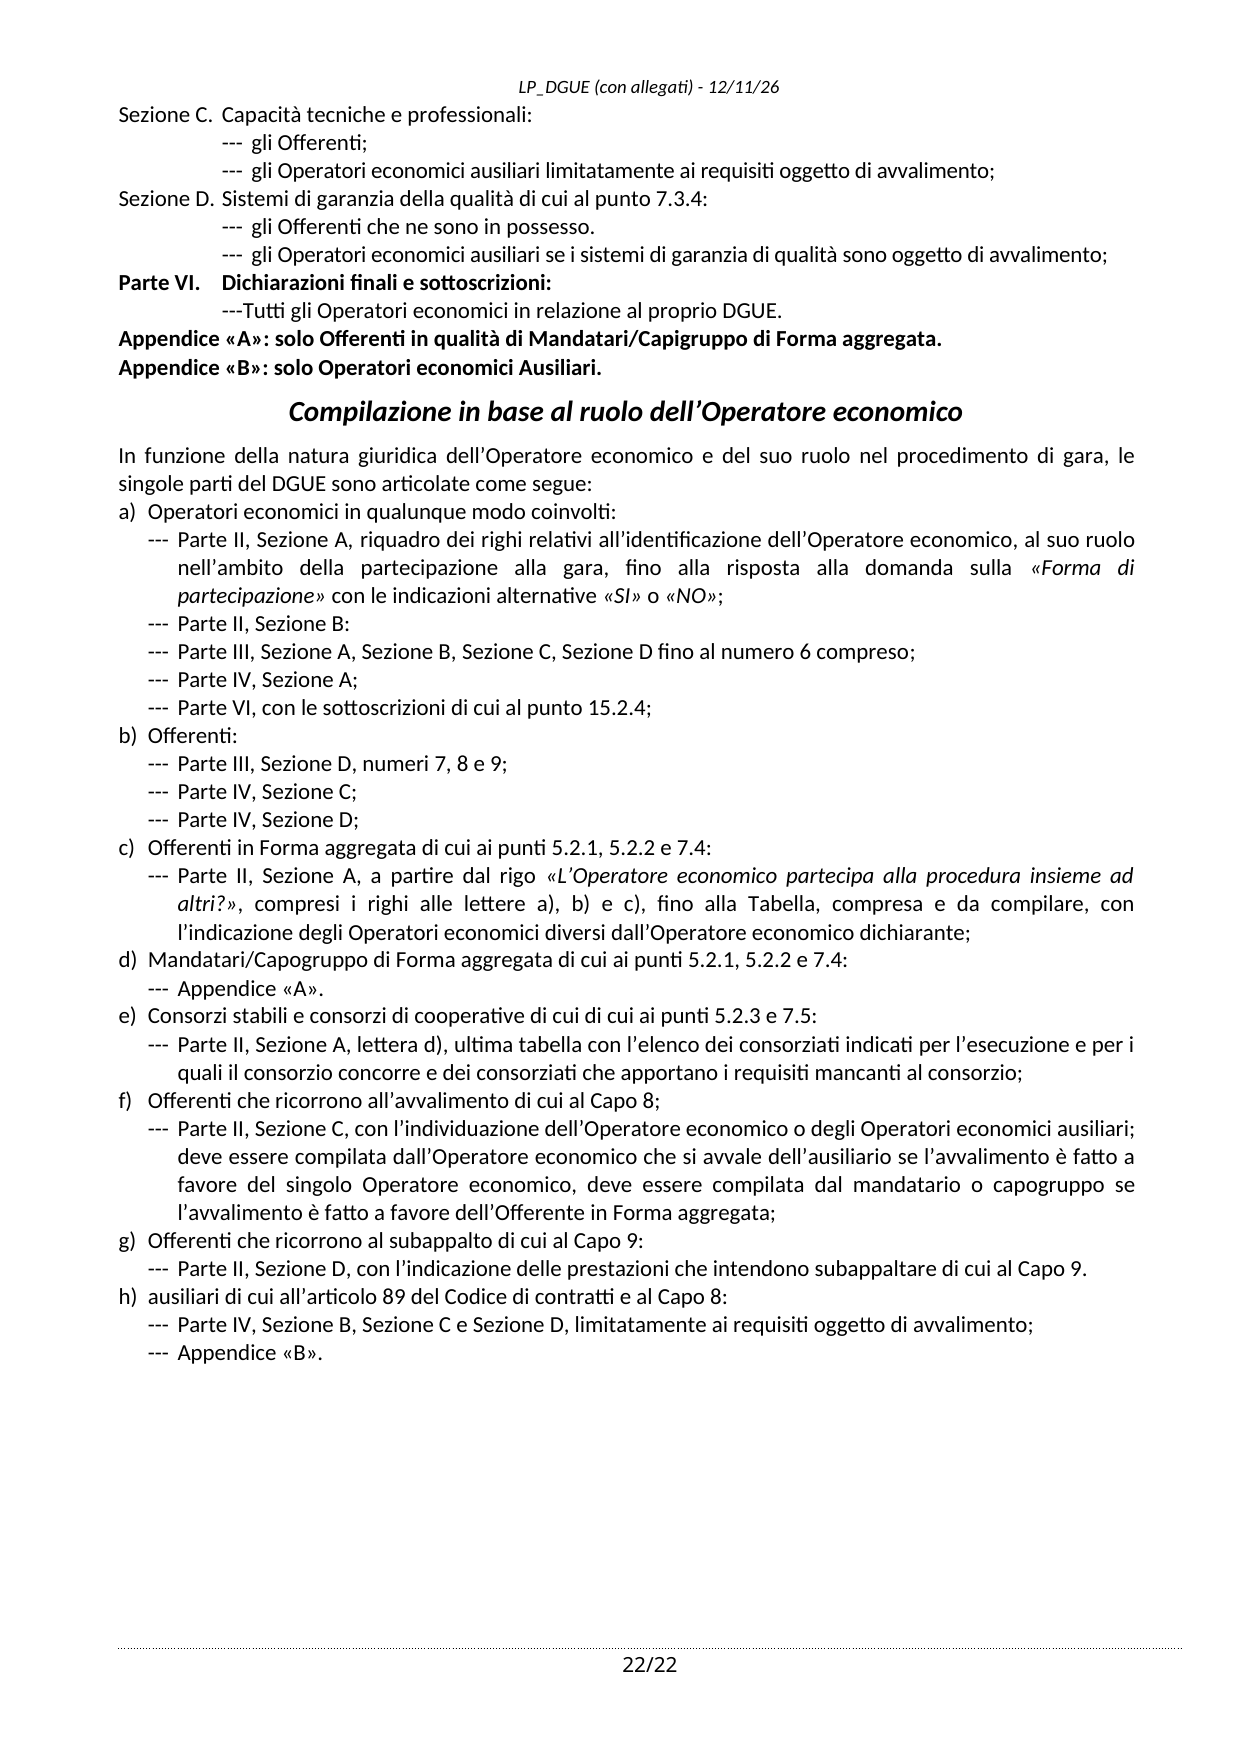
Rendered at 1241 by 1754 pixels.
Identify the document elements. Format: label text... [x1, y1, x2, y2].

text --- gli Operatori economici ausiliari limitatamente ai requisiti oggetto di avvalimento; [222, 156, 1137, 184]
text --- Parte IV, Sezione D; [148, 806, 1137, 833]
text h) ausiliari di cui all’articolo 89 del Codice di contratti e al Capo 8: [118, 1282, 1137, 1310]
text --- Appendice «A». [148, 974, 1137, 1002]
text --- Parte IV, Sezione A; [148, 665, 1137, 693]
text e) Consorzi stabili e consorzi di cooperative di cui di cui ai punti 5.2.3 e 7.5: [118, 1002, 1137, 1030]
text --- Parte III, Sezione A, Sezione B, Sezione C, Sezione D fino al numero 6 compreso; [148, 637, 1137, 665]
text Appendice «A»: solo Offerenti in qualità di Mandatari/Capigruppo di Forma aggregata. [118, 324, 1137, 353]
text --- Parte IV, Sezione C; [148, 777, 1137, 806]
text ---Tutti gli Operatori economici in relazione al proprio DGUE. [222, 297, 1137, 324]
text b) Offerenti: [118, 721, 1137, 749]
text In funzione della natura giuridica dell’Operatore economico e del suo ruolo nel procedimento di gara, le singole parti del DGUE sono articolate come segue: [118, 441, 1137, 497]
text Parte VI. Dichiarazioni finali e sottoscrizioni: [118, 268, 1137, 297]
text --- gli Offerenti; [222, 128, 1137, 156]
text c) Offerenti in Forma aggregata di cui ai punti 5.2.1, 5.2.2 e 7.4: [118, 833, 1137, 862]
text a) Operatori economici in qualunque modo coinvolti: [118, 497, 1137, 525]
text --- Parte IV, Sezione B, Sezione C e Sezione D, limitatamente ai requisiti oggetto di avvalimento; [148, 1310, 1137, 1338]
text Appendice «B»: solo Operatori economici Ausiliari. [118, 353, 1137, 381]
text --- Parte III, Sezione D, numeri 7, 8 e 9; [148, 749, 1137, 777]
text --- Parte II, Sezione C, con l’individuazione dell’Operatore economico o degli Operatori economici ausiliari; deve essere compilata dall’Operatore economico che si avvale dell’ausiliario se l’avvalimento è fatto a favore del singolo Operatore economico, deve essere compilata dal mandatario o capogruppo se l’avvalimento è fatto a favore dell’Offerente in Forma aggregata; [148, 1114, 1137, 1226]
text --- Parte II, Sezione A, riquadro dei righi relativi all’identificazione dell’Operatore economico, al suo ruolo nell’ambito della partecipazione alla gara, fino alla risposta alla domanda sulla «Forma di partecipazione» con le indicazioni alternative «SI» o «NO»; [148, 525, 1137, 609]
text d) Mandatari/Capogruppo di Forma aggregata di cui ai punti 5.2.1, 5.2.2 e 7.4: [118, 946, 1137, 974]
text --- Appendice «B». [148, 1338, 1137, 1366]
text Sezione D. Sistemi di garanzia della qualità di cui al punto 7.3.4: [118, 184, 1137, 212]
text --- Parte VI, con le sottoscrizioni di cui al punto 15.2.4; [148, 693, 1137, 721]
text --- gli Offerenti che ne sono in possesso. [222, 212, 1137, 241]
text --- Parte II, Sezione A, lettera d), ultima tabella con l’elenco dei consorziati indicati per l’esecuzione e per i quali il consorzio concorre e dei consorziati che apportano i requisiti mancanti al consorzio; [148, 1030, 1137, 1086]
text f) Offerenti che ricorrono all’avvalimento di cui al Capo 8; [118, 1086, 1137, 1114]
text g) Offerenti che ricorrono al subappalto di cui al Capo 9: [118, 1226, 1137, 1254]
text --- Parte II, Sezione B: [148, 609, 1137, 637]
text --- Parte II, Sezione A, a partire dal rigo «L’Operatore economico partecipa alla procedura insieme ad altri?», compresi i righi alle lettere a), b) e c), fino alla Tabella, compresa e da compilare, con l’indicazione degli Operatori economici diversi dall’Operatore economico dichiarante; [148, 862, 1137, 946]
text Compilazione in base al ruolo dell’Operatore economico [118, 393, 1137, 429]
text --- gli Operatori economici ausiliari se i sistemi di garanzia di qualità sono oggetto di avvalimento; [222, 241, 1137, 268]
text --- Parte II, Sezione D, con l’indicazione delle prestazioni che intendono subappaltare di cui al Capo 9. [148, 1254, 1137, 1282]
text Sezione C. Capacità tecniche e professionali: [118, 100, 1137, 128]
